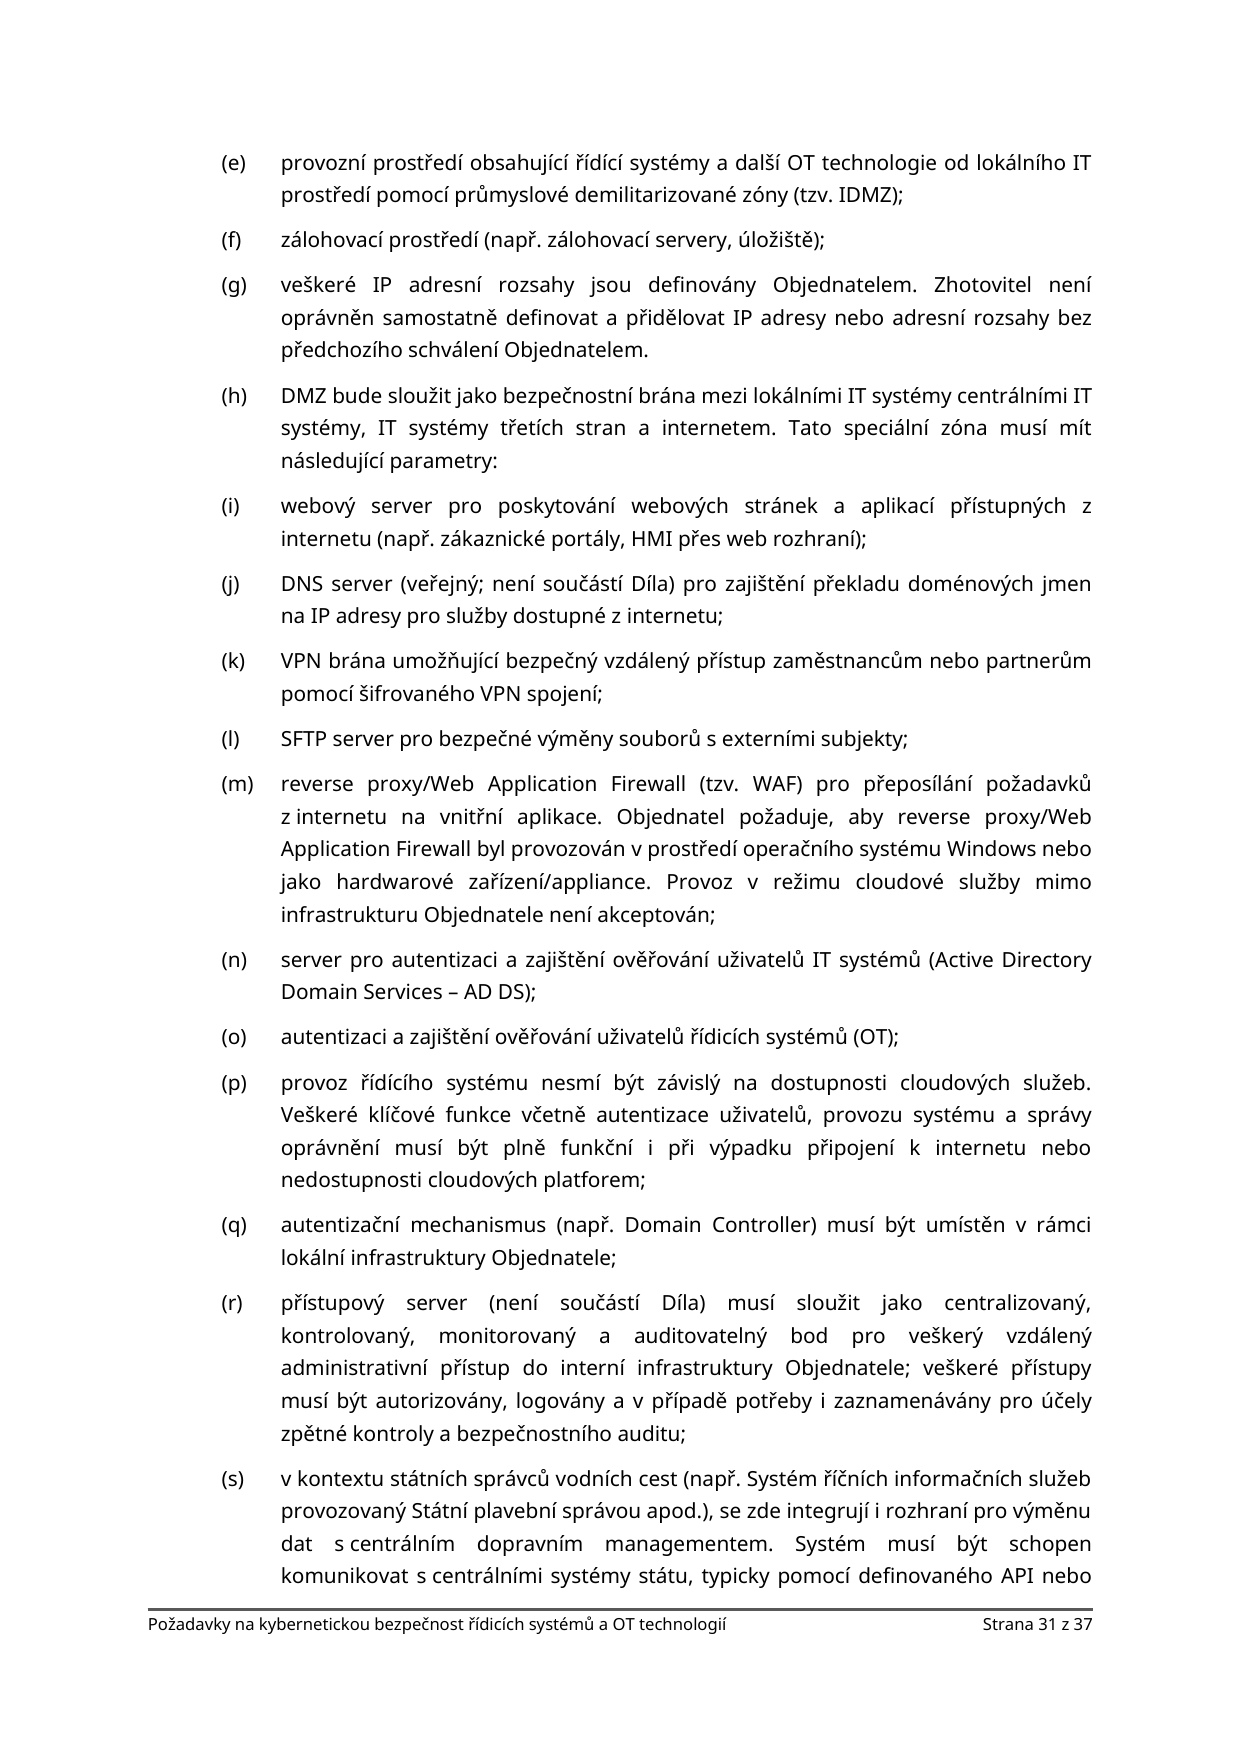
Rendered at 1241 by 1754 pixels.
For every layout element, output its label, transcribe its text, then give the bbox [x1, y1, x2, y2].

text reverse proxy/Web Application Firewall (tzv. WAF) pro přeposílání požadavků z internetu na vnitřní aplikace. Objednatel požaduje, aby reverse proxy/Web Application Firewall byl provozován v prostředí operačního systému Windows nebo jako hardwarové zařízení/appliance. Provoz v režimu cloudové služby mimo infrastrukturu Objednatele není akceptován; [221, 769, 1093, 928]
text přístupový server (není součástí Díla) musí sloužit jako centralizovaný, kontrolovaný, monitorovaný a auditovatelný bod pro veškerý vzdálený administrativní přístup do interní infrastruktury Objednatele; veškeré přístupy musí být autorizovány, logovány a v případě potřeby i zaznamenávány pro účely zpětné kontroly a bezpečnostního auditu; [221, 1288, 1093, 1447]
text SFTP server pro bezpečné výměny souborů s externími subjekty; [221, 724, 1093, 753]
text veškeré IP adresní rozsahy jsou definovány Objednatelem. Zhotovitel není oprávněn samostatně definovat a přidělovat IP adresy nebo adresní rozsahy bez předchozího schválení Objednatelem. [221, 270, 1093, 364]
text DMZ bude sloužit jako bezpečnostní brána mezi lokálními IT systémy centrálními IT systémy, IT systémy třetích stran a internetem. Tato speciální zóna musí mít následující parametry: [221, 381, 1093, 474]
text provozní prostředí obsahující řídící systémy a další OT technologie od lokálního IT prostředí pomocí průmyslové demilitarizované zóny (tzv. IDMZ); [221, 148, 1093, 209]
text webový server pro poskytování webových stránek a aplikací přístupných z internetu (např. zákaznické portály, HMI přes web rozhraní); [221, 491, 1093, 552]
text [221, 1464, 1093, 1590]
text VPN brána umožňující bezpečný vzdálený přístup zaměstnancům nebo partnerům pomocí šifrovaného VPN spojení; [221, 646, 1093, 707]
text autentizační mechanismus (např. Domain Controller) musí být umístěn v rámci lokální infrastruktury Objednatele; [221, 1211, 1093, 1272]
text provoz řídícího systému nesmí být závislý na dostupnosti cloudových služeb. Veškeré klíčové funkce včetně autentizace uživatelů, provozu systému a správy oprávnění musí být plně funkční i při výpadku připojení k internetu nebo nedostupnosti cloudových platforem; [221, 1068, 1093, 1194]
text zálohovací prostředí (např. zálohovací servery, úložiště); [221, 225, 1093, 254]
text server pro autentizaci a zajištění ověřování uživatelů IT systémů (Active Directory Domain Services – AD DS); [221, 945, 1093, 1006]
text DNS server (veřejný; není součástí Díla) pro zajištění překladu doménových jmen na IP adresy pro služby dostupné z internetu; [221, 569, 1093, 630]
text autentizaci a zajištění ověřování uživatelů řídicích systémů (OT); [221, 1022, 1093, 1051]
